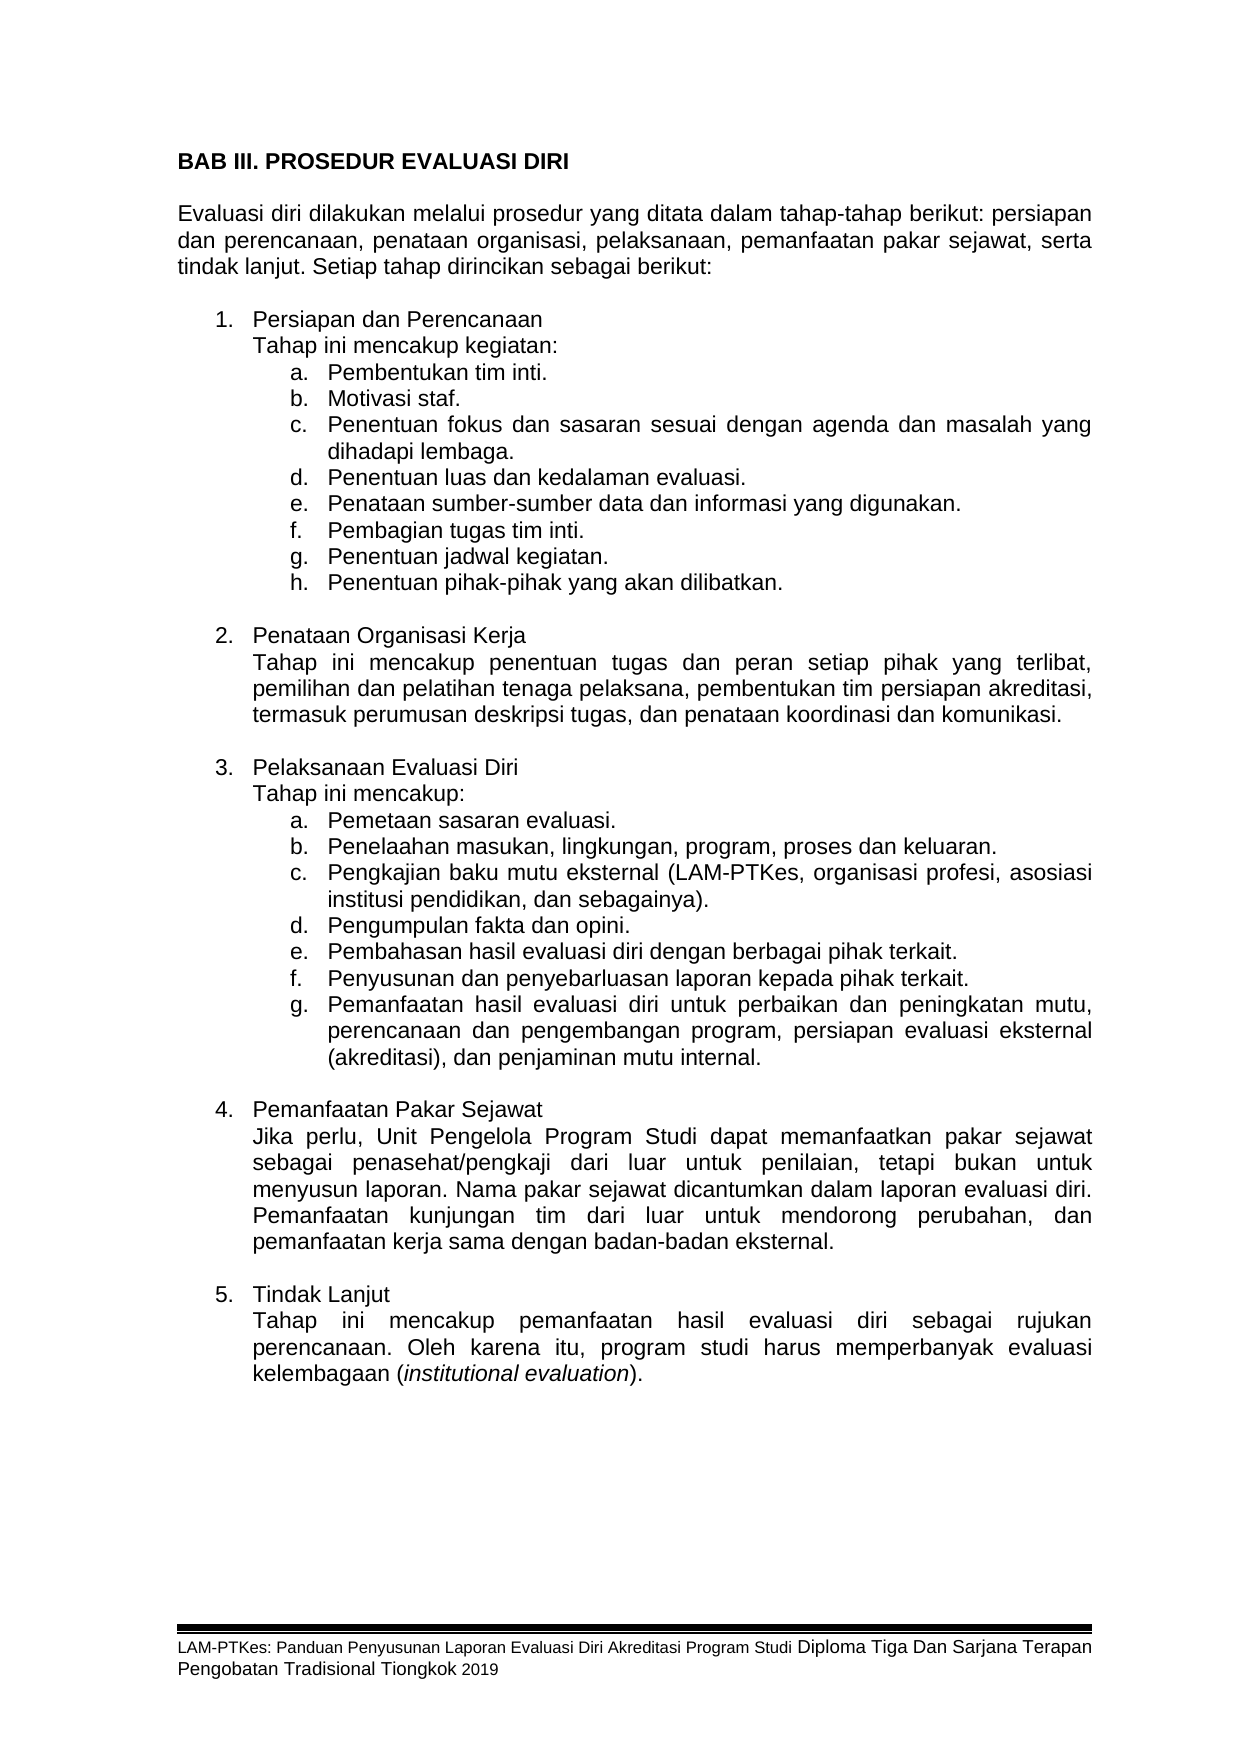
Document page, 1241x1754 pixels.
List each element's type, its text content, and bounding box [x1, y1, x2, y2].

list Persiapan dan Perencanaan [215, 306, 1092, 332]
list Pembentukan tim inti. [290, 358, 1092, 385]
list Penentuan pihak-pihak yang akan dilibatkan. [290, 569, 1092, 596]
text Tahap ini mencakup kegiatan: [252, 332, 1092, 358]
list Penyusunan dan penyebarluasan laporan kepada pihak terkait. [290, 965, 1092, 991]
list Pemanfaatan hasil evaluasi diri untuk perbaikan dan peningkatan mutu, perencanaan dan pengembangan program, persiapan evaluasi eksternal (akreditasi), dan penjaminan mutu internal. [290, 991, 1092, 1070]
list Penentuan jadwal kegiatan. [290, 543, 1092, 569]
text Tahap ini mencakup: [252, 780, 1092, 807]
text Jika perlu, Unit Pengelola Program Studi dapat memanfaatkan pakar sejawat sebagai penasehat/pengkaji dari luar untuk penilaian, tetapi bukan untuk menyusun laporan. Nama pakar sejawat dicantumkan dalam laporan evaluasi diri. Pemanfaatan kunjungan tim dari luar untuk mendorong perubahan, dan pemanfaatan kerja sama dengan badan-badan eksternal. [252, 1123, 1092, 1254]
list Penelaahan masukan, lingkungan, program, proses dan keluaran. [290, 833, 1092, 859]
list Pembahasan hasil evaluasi diri dengan berbagai pihak terkait. [290, 938, 1092, 965]
list Penentuan luas dan kedalaman evaluasi. [290, 464, 1092, 490]
list Penataan Organisasi Kerja [215, 622, 1092, 648]
text Evaluasi diri dilakukan melalui prosedur yang ditata dalam tahap-tahap berikut: persiapan dan perencanaan, penataan organisasi, pelaksanaan, pemanfaatan pakar sejawat, serta tindak lanjut. Setiap tahap dirincikan sebagai berikut: [177, 200, 1092, 279]
list Pemetaan sasaran evaluasi. [290, 807, 1092, 833]
list Motivasi staf. [290, 385, 1092, 411]
list Pembagian tugas tim inti. [290, 517, 1092, 543]
list Tindak Lanjut [215, 1281, 1092, 1307]
list Penentuan fokus dan sasaran sesuai dengan agenda dan masalah yang dihadapi lembaga. [290, 411, 1092, 464]
text Tahap ini mencakup pemanfaatan hasil evaluasi diri sebagai rujukan perencanaan. Oleh karena itu, program studi harus memperbanyak evaluasi kelembagaan (institutional evaluation). [252, 1307, 1092, 1386]
list Pelaksanaan Evaluasi Diri [215, 754, 1092, 780]
list Pemanfaatan Pakar Sejawat [215, 1096, 1092, 1123]
subtitle BAB III. PROSEDUR EVALUASI DIRI [177, 148, 1092, 174]
list Penataan sumber-sumber data dan informasi yang digunakan. [290, 490, 1092, 517]
text Tahap ini mencakup penentuan tugas dan peran setiap pihak yang terlibat, pemilihan dan pelatihan tenaga pelaksana, pembentukan tim persiapan akreditasi, termasuk perumusan deskripsi tugas, dan penataan koordinasi dan komunikasi. [252, 648, 1092, 727]
list Pengkajian baku mutu eksternal (LAM-PTKes, organisasi profesi, asosiasi institusi pendidikan, dan sebagainya). [290, 859, 1092, 912]
list Pengumpulan fakta dan opini. [290, 912, 1092, 938]
